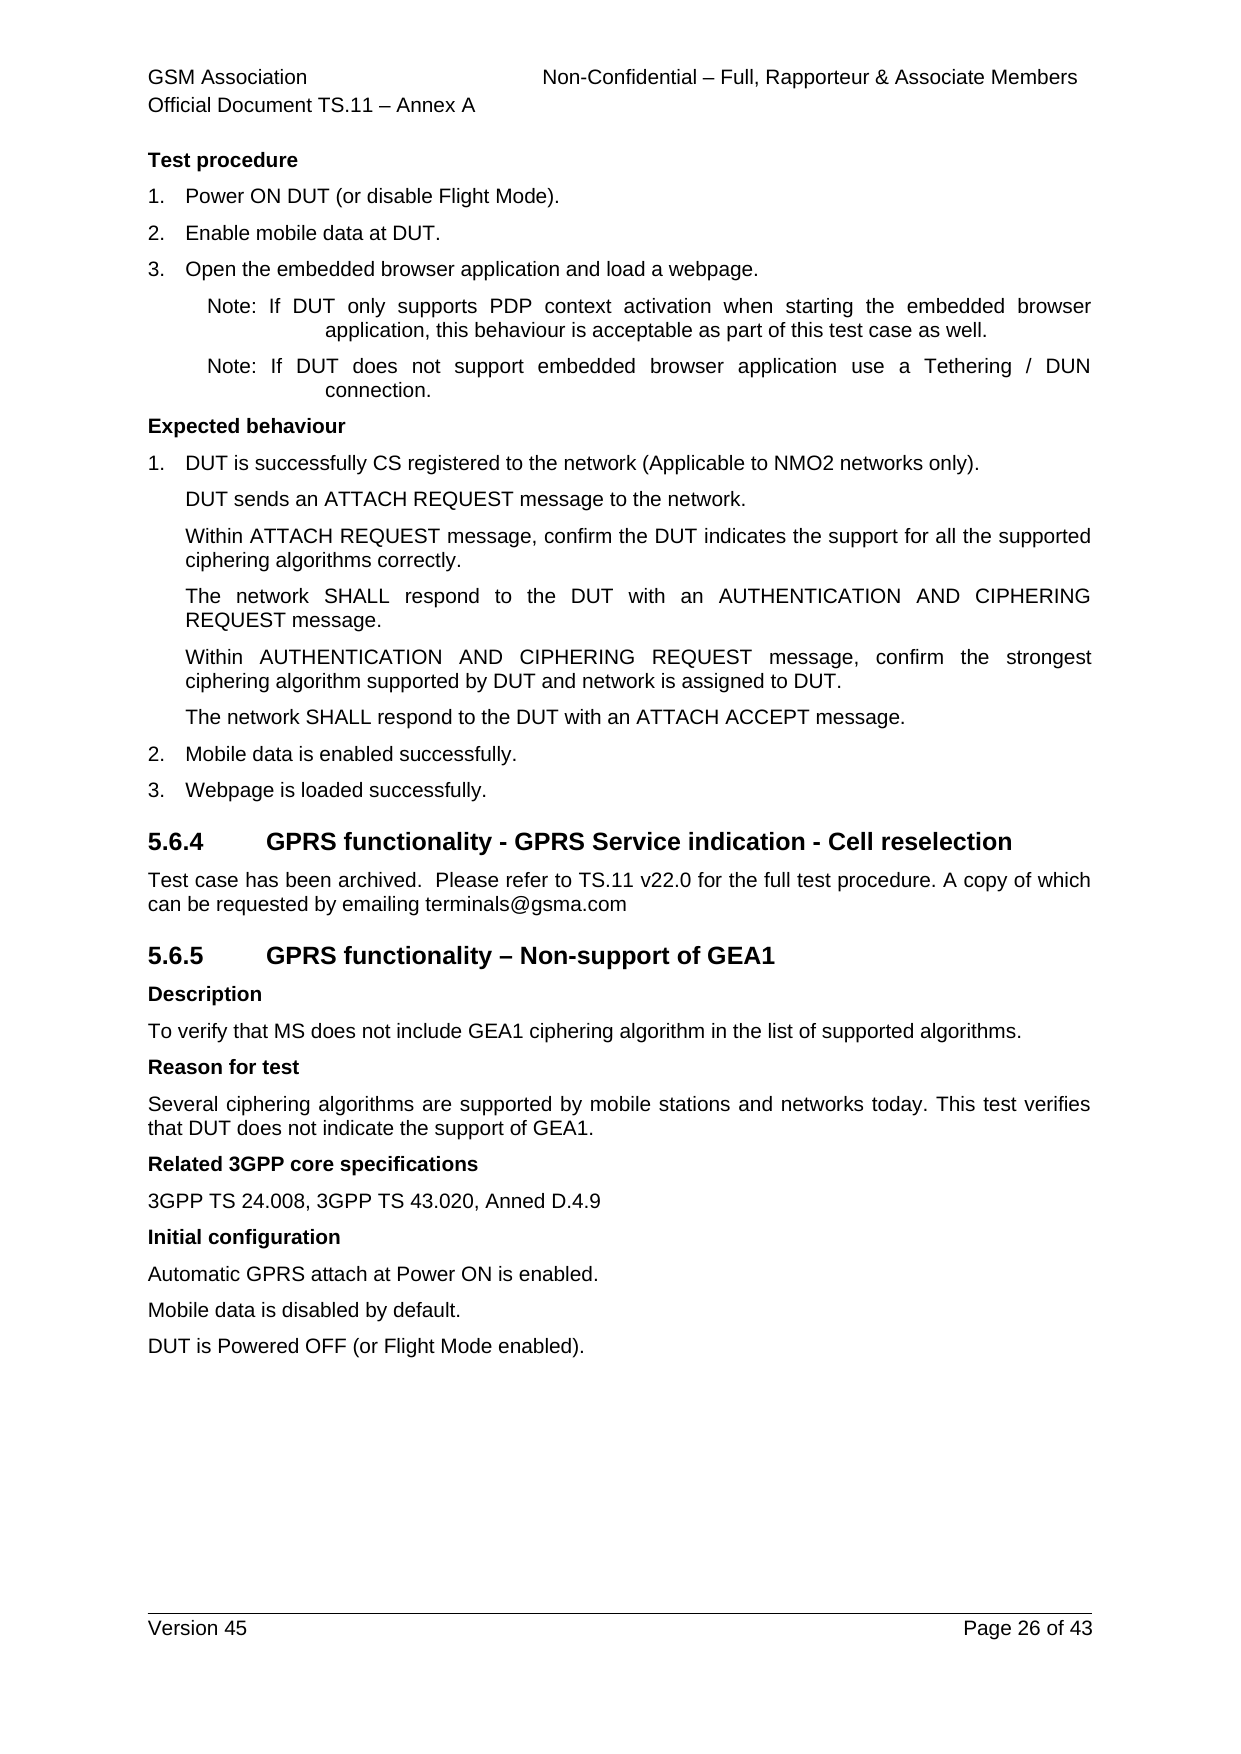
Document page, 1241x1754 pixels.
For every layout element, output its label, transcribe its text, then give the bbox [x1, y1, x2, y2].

text To verify that MS does not include GEA1 ciphering algorithm in the list of supported algorithms. [148, 1019, 1092, 1043]
text DUT is Powered OFF (or Flight Mode enabled). [148, 1334, 1092, 1358]
text The network SHALL respond to the DUT with an AUTHENTICATION AND CIPHERING REQUEST message. [185, 584, 1092, 632]
subtitle 5.6.5 GPRS functionality – Non-support of GEA1 [148, 941, 1092, 970]
text Related 3GPP core specifications [148, 1152, 1092, 1176]
list Open the embedded browser application and load a webpage. [148, 257, 1092, 281]
text Description [148, 982, 1092, 1006]
list Power ON DUT (or disable Flight Mode). [148, 184, 1092, 208]
text Several ciphering algorithms are supported by mobile stations and networks today. This test verifies that DUT does not indicate the support of GEA1. [148, 1092, 1092, 1139]
text Test case has been archived. Please refer to TS.11 v22.0 for the full test procedure. A copy of which can be requested by emailing terminals@gsma.com [148, 868, 1092, 916]
text The network SHALL respond to the DUT with an ATTACH ACCEPT message. [185, 705, 1092, 729]
text Automatic GPRS attach at Power ON is enabled. [148, 1261, 1092, 1285]
list Enable mobile data at DUT. [148, 221, 1092, 244]
list Webpage is loaded successfully. [148, 778, 1092, 802]
text Test procedure [148, 148, 1092, 172]
text Initial configuration [148, 1225, 1092, 1249]
text Note: If DUT only supports PDP context activation when starting the embedded browser application, this behaviour is acceptable as part of this test case as well. [207, 293, 1092, 341]
list Mobile data is enabled successfully. [148, 741, 1092, 765]
text 3GPP TS 24.008, 3GPP TS 43.020, Anned D.4.9 [148, 1188, 1092, 1212]
text Within AUTHENTICATION AND CIPHERING REQUEST message, confirm the strongest ciphering algorithm supported by DUT and network is assigned to DUT. [185, 644, 1092, 692]
text Within ATTACH REQUEST message, confirm the DUT indicates the support for all the supported ciphering algorithms correctly. [185, 524, 1092, 572]
list DUT is successfully CS registered to the network (Applicable to NMO2 networks only). [148, 451, 1092, 475]
subtitle 5.6.4 GPRS functionality - GPRS Service indication - Cell reselection [148, 827, 1092, 856]
text Reason for test [148, 1055, 1092, 1079]
text Expected behaviour [148, 414, 1092, 438]
text DUT sends an ATTACH REQUEST message to the network. [185, 487, 1092, 511]
text Mobile data is disabled by default. [148, 1298, 1092, 1322]
text Note: If DUT does not support embedded browser application use a Tethering / DUN connection. [207, 354, 1092, 402]
